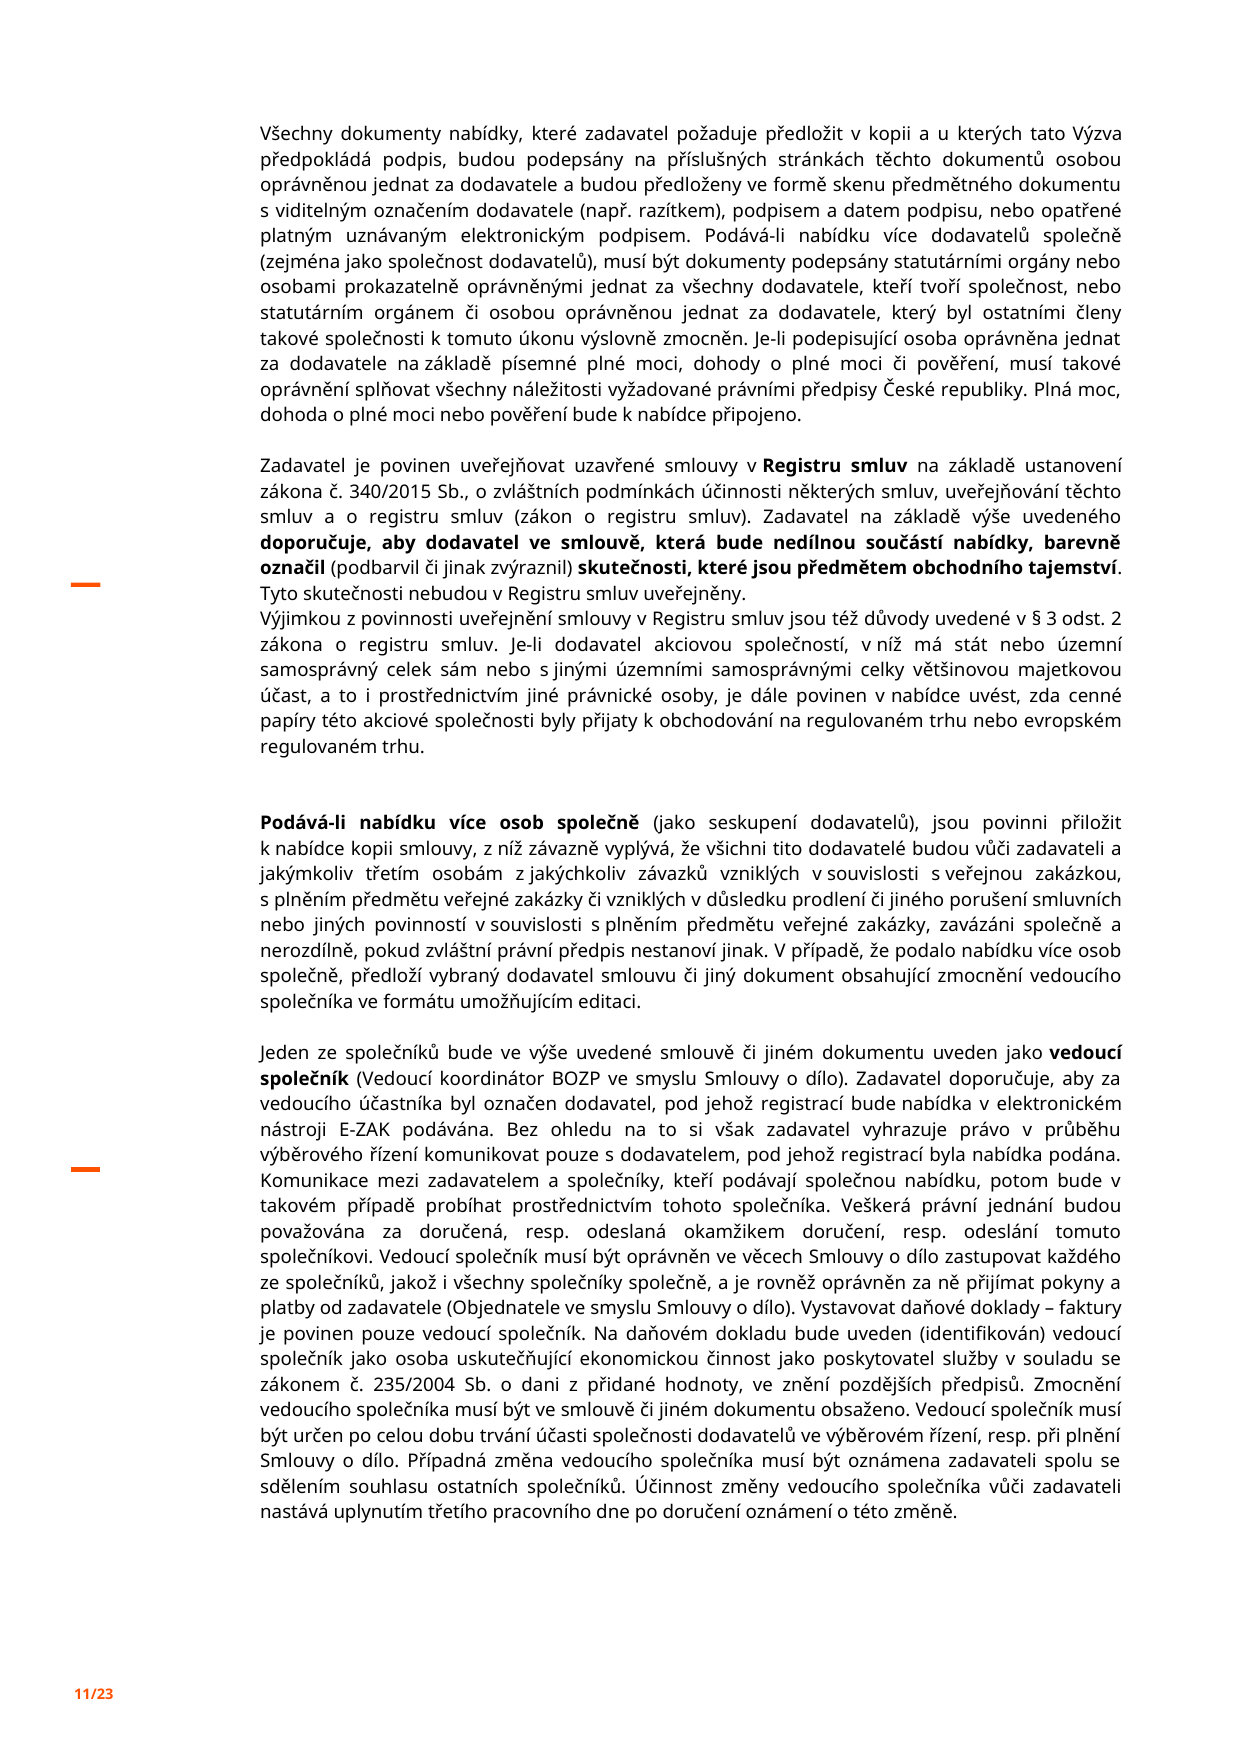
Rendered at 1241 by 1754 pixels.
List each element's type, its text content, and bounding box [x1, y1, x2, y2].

text Jeden ze společníků bude ve výše uvedené smlouvě či jiném dokumentu uveden jako vedoucí společník (Vedoucí koordinátor BOZP ve smyslu Smlouvy o dílo). Zadavatel doporučuje, aby za vedoucího účastníka byl označen dodavatel, pod jehož registrací bude nabídka v elektronickém nástroji E-ZAK podávána. Bez ohledu na to si však zadavatel vyhrazuje právo v průběhu výběrového řízení komunikovat pouze s dodavatelem, pod jehož registrací byla nabídka podána. Komunikace mezi zadavatelem a společníky, kteří podávají společnou nabídku, potom bude v takovém případě probíhat prostřednictvím tohoto společníka. Veškerá právní jednání budou považována za doručená, resp. odeslaná okamžikem doručení, resp. odeslání tomuto společníkovi. Vedoucí společník musí být oprávněn ve věcech Smlouvy o dílo zastupovat každého ze společníků, jakož i všechny společníky společně, a je rovněž oprávněn za ně přijímat pokyny a platby od zadavatele (Objednatele ve smyslu Smlouvy o dílo). Vystavovat daňové doklady – faktury je povinen pouze vedoucí společník. Na daňovém dokladu bude uveden (identifikován) vedoucí společník jako osoba uskutečňující ekonomickou činnost jako poskytovatel služby v souladu se zákonem č. 235/2004 Sb. o dani z přidané hodnoty, ve znění pozdějších předpisů. Zmocnění vedoucího společníka musí být ve smlouvě či jiném dokumentu obsaženo. Vedoucí společník musí být určen po celou dobu trvání účasti společnosti dodavatelů ve výběrovém řízení, resp. při plnění Smlouvy o dílo. Případná změna vedoucího společníka musí být oznámena zadavateli spolu se sdělením souhlasu ostatních společníků. Účinnost změny vedoucího společníka vůči zadavateli nastává uplynutím třetího pracovního dne po doručení oznámení o této změně. [260, 1039, 1122, 1524]
text Všechny dokumenty nabídky, které zadavatel požaduje předložit v kopii a u kterých tato Výzva předpokládá podpis, budou podepsány na příslušných stránkách těchto dokumentů osobou oprávněnou jednat za dodavatele a budou předloženy ve formě skenu předmětného dokumentu s viditelným označením dodavatele (např. razítkem), podpisem a datem podpisu, nebo opatřené platným uznávaným elektronickým podpisem. Podává-li nabídku více dodavatelů společně (zejména jako společnost dodavatelů), musí být dokumenty podepsány statutárními orgány nebo osobami prokazatelně oprávněnými jednat za všechny dodavatele, kteří tvoří společnost, nebo statutárním orgánem či osobou oprávněnou jednat za dodavatele, který byl ostatními členy takové společnosti k tomuto úkonu výslovně zmocněn. Je-li podepisující osoba oprávněna jednat za dodavatele na základě písemné plné moci, dohody o plné moci či pověření, musí takové oprávnění splňovat všechny náležitosti vyžadované právními předpisy České republiky. Plná moc, dohoda o plné moci nebo pověření bude k nabídce připojeno. [260, 121, 1122, 427]
text Zadavatel je povinen uveřejňovat uzavřené smlouvy v Registru smluv na základě ustanovení zákona č. 340/2015 Sb., o zvláštních podmínkách účinnosti některých smluv, uveřejňování těchto smluv a o registru smluv (zákon o registru smluv). Zadavatel na základě výše uvedeného doporučuje, aby dodavatel ve smlouvě, která bude nedílnou součástí nabídky, barevně označil (podbarvil či jinak zvýraznil) skutečnosti, které jsou předmětem obchodního tajemství. Tyto skutečnosti nebudou v Registru smluv uveřejněny. [260, 452, 1122, 606]
text Výjimkou z povinnosti uveřejnění smlouvy v Registru smluv jsou též důvody uvedené v § 3 odst. 2 zákona o registru smluv. Je-li dodavatel akciovou společností, v níž má stát nebo územní samosprávný celek sám nebo s jinými územními samosprávnými celky většinovou majetkovou účast, a to i prostřednictvím jiné právnické osoby, je dále povinen v nabídce uvést, zda cenné papíry této akciové společnosti byly přijaty k obchodování na regulovaném trhu nebo evropském regulovaném trhu. [260, 606, 1122, 759]
text Podává-li nabídku více osob společně (jako seskupení dodavatelů), jsou povinni přiložit k nabídce kopii smlouvy, z níž závazně vyplývá, že všichni tito dodavatelé budou vůči zadavateli a jakýmkoliv třetím osobám z jakýchkoliv závazků vzniklých v souvislosti s veřejnou zakázkou, s plněním předmětu veřejné zakázky či vzniklých v důsledku prodlení či jiného porušení smluvních nebo jiných povinností v souvislosti s plněním předmětu veřejné zakázky, zavázáni společně a nerozdílně, pokud zvláštní právní předpis nestanoví jinak. V případě, že podalo nabídku více osob společně, předloží vybraný dodavatel smlouvu či jiný dokument obsahující zmocnění vedoucího společníka ve formátu umožňujícím editaci. [260, 810, 1122, 1014]
